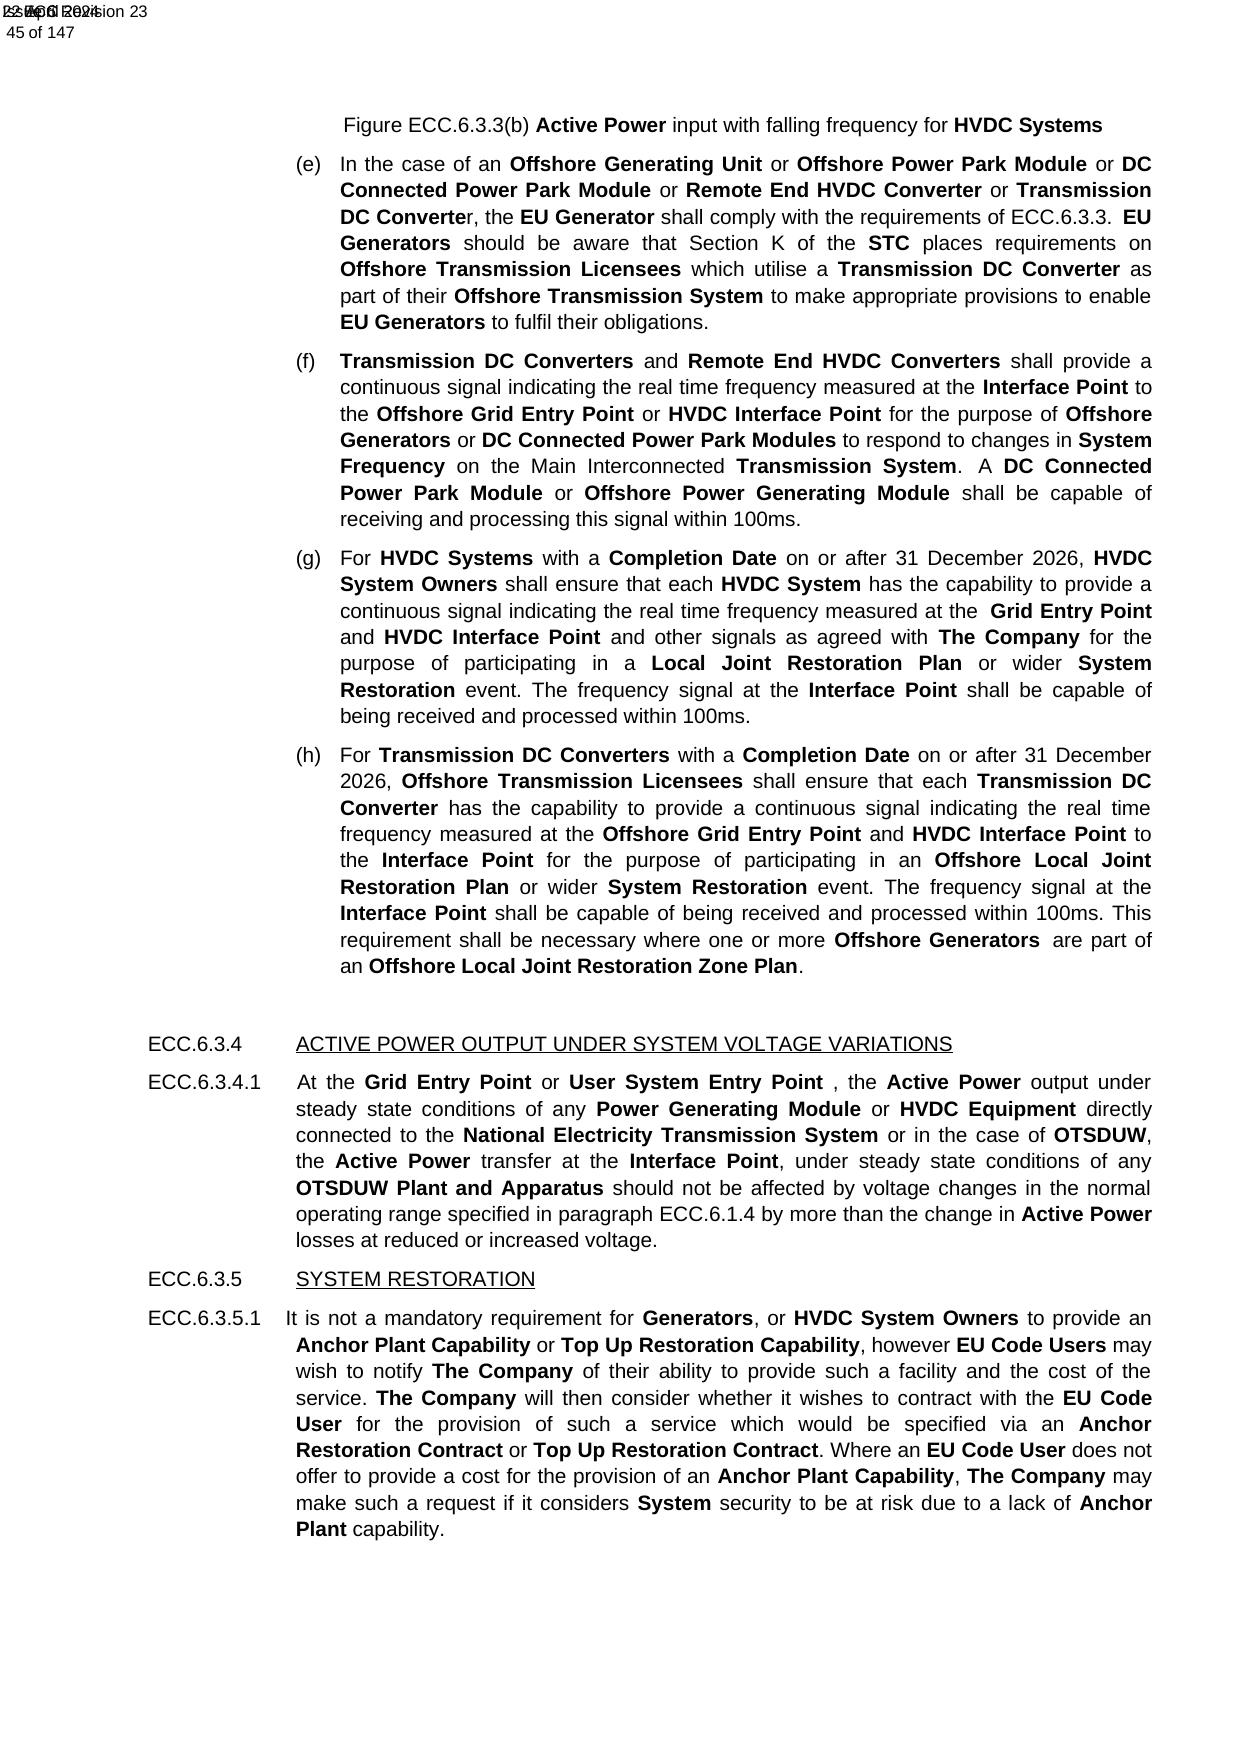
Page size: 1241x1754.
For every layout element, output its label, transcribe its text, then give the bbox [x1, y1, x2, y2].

text ECC.6.3.4.1 At the Grid Entry Point or User System Entry Point , the Active Power output under steady state conditions of any Power Generating Module or HVDC Equipment directly connected to the National Electricity Transmission System or in the case of OTSDUW, the Active Power transfer at the Interface Point, under steady state conditions of any OTSDUW Plant and Apparatus should not be affected by voltage changes in the normal operating range specified in paragraph ECC.6.1.4 by more than the change in Active Power losses at reduced or increased voltage. [148, 1070, 1152, 1252]
list For Transmission DC Converters with a Completion Date on or after 31 December 2026, Offshore Transmission Licensees shall ensure that each Transmission DC Converter has the capability to provide a continuous signal indicating the real time frequency measured at the Offshore Grid Entry Point and HVDC Interface Point to the Interface Point for the purpose of participating in an Offshore Local Joint Restoration Plan or wider System Restoration event. The frequency signal at the Interface Point shall be capable of being received and processed within 100ms. This requirement shall be necessary where one or more Offshore Generators are part of an Offshore Local Joint Restoration Zone Plan. [296, 743, 1152, 978]
text ECC.6.3.5.1 It is not a mandatory requirement for Generators, or HVDC System Owners to provide an Anchor Plant Capability or Top Up Restoration Capability, however EU Code Users may wish to notify The Company of their ability to provide such a facility and the cost of the service. The Company will then consider whether it wishes to contract with the EU Code User for the provision of such a service which would be specified via an Anchor Restoration Contract or Top Up Restoration Contract. Where an EU Code User does not offer to provide a cost for the provision of an Anchor Plant Capability, The Company may make such a request if it considers System security to be at risk due to a lack of Anchor Plant capability. [148, 1306, 1152, 1541]
subtitle ECC.6.3.5 SYSTEM RESTORATION [148, 1267, 1217, 1291]
text Figure ECC.6.3.3(b) Active Power input with falling frequency for HVDC Systems [343, 113, 1217, 137]
subtitle ECC.6.3.4 ACTIVE POWER OUTPUT UNDER SYSTEM VOLTAGE VARIATIONS [148, 1031, 1217, 1055]
list Transmission DC Converters and Remote End HVDC Converters shall provide a continuous signal indicating the real time frequency measured at the Interface Point to the Offshore Grid Entry Point or HVDC Interface Point for the purpose of Offshore Generators or DC Connected Power Park Modules to respond to changes in System Frequency on the Main Interconnected Transmission System. A DC Connected Power Park Module or Offshore Power Generating Module shall be capable of receiving and processing this signal within 100ms. [296, 349, 1152, 531]
list In the case of an Offshore Generating Unit or Offshore Power Park Module or DC Connected Power Park Module or Remote End HVDC Converter or Transmission DC Converter, the EU Generator shall comply with the requirements of ECC.6.3.3. EU Generators should be aware that Section K of the STC places requirements on Offshore Transmission Licensees which utilise a Transmission DC Converter as part of their Offshore Transmission System to make appropriate provisions to enable EU Generators to fulfil their obligations. [296, 152, 1152, 334]
list For HVDC Systems with a Completion Date on or after 31 December 2026, HVDC System Owners shall ensure that each HVDC System has the capability to provide a continuous signal indicating the real time frequency measured at the Grid Entry Point and HVDC Interface Point and other signals as agreed with The Company for the purpose of participating in a Local Joint Restoration Plan or wider System Restoration event. The frequency signal at the Interface Point shall be capable of being received and processed within 100ms. [296, 546, 1152, 728]
